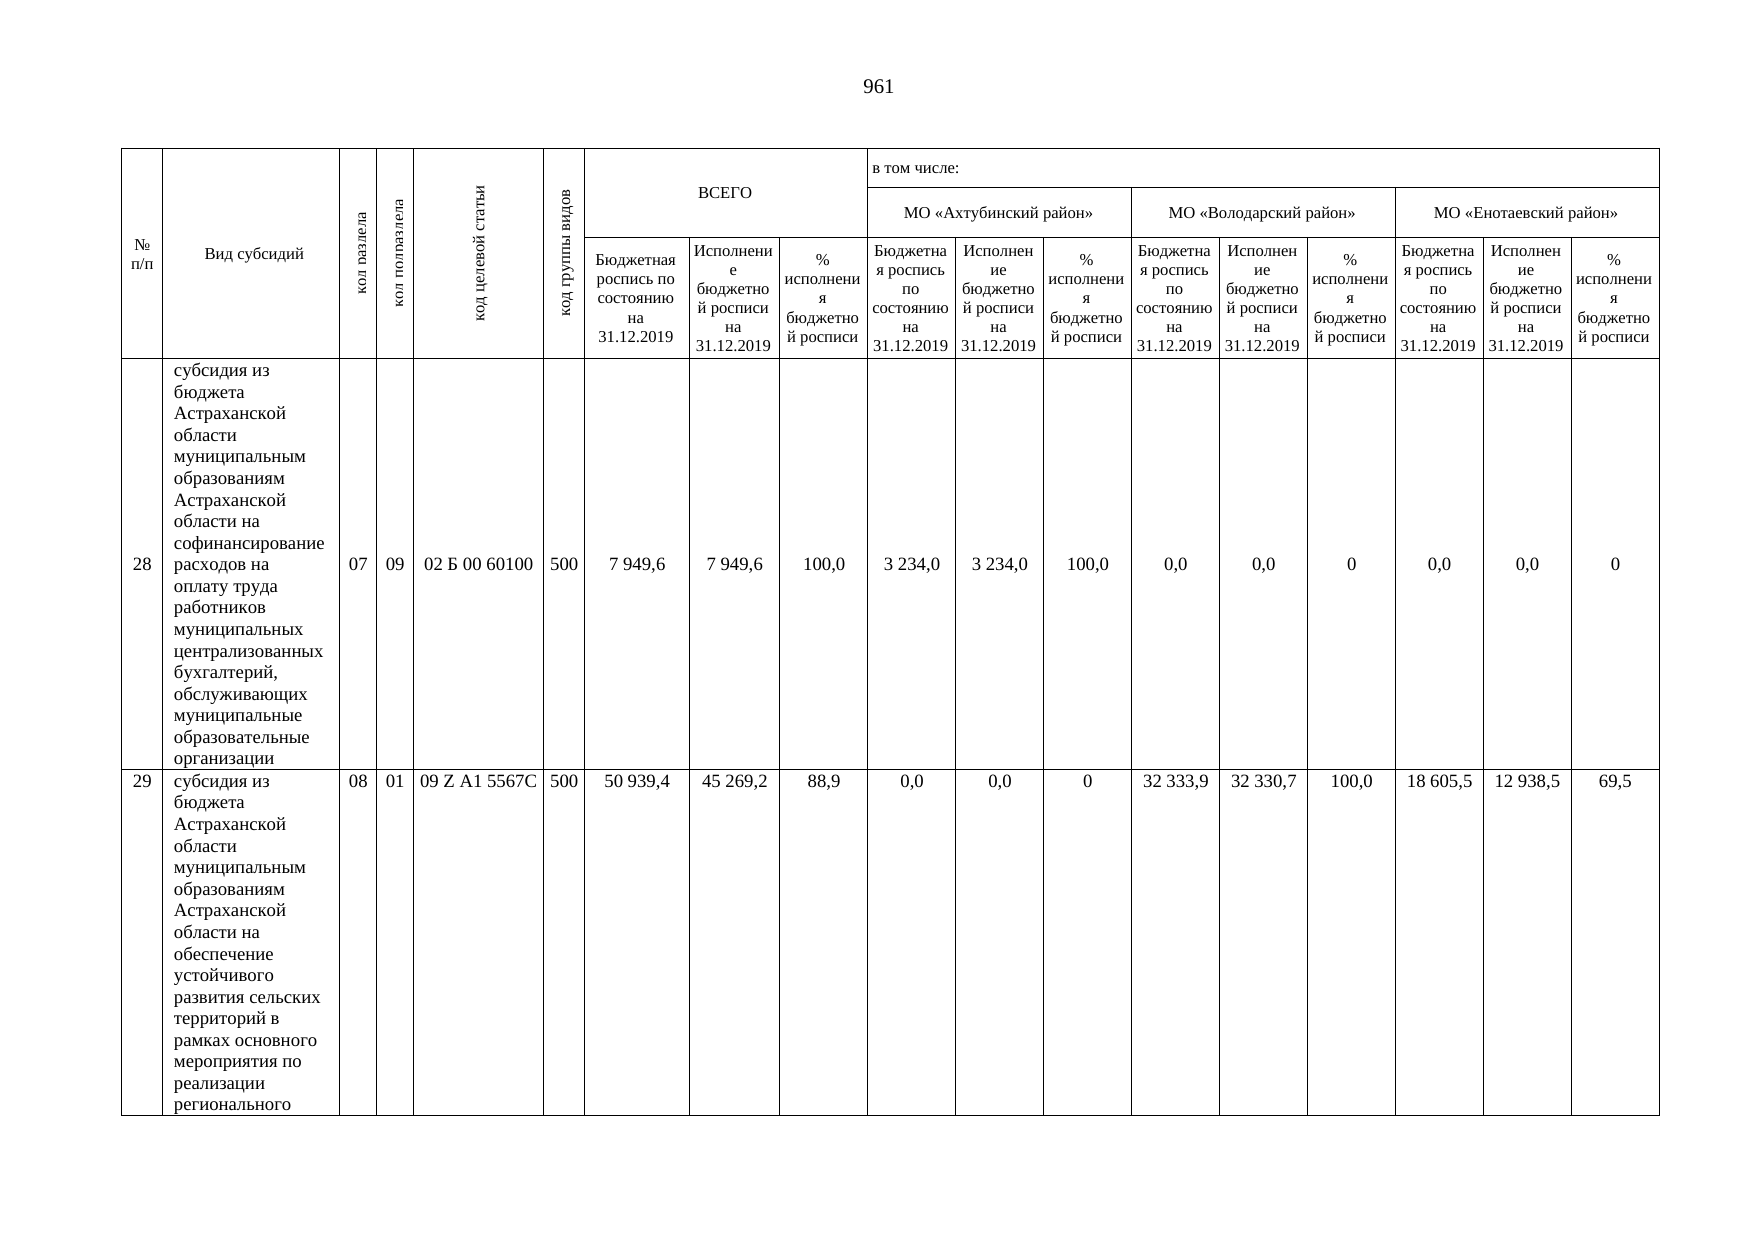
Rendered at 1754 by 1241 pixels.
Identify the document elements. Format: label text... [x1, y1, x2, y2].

table_cell 0 [1308, 359, 1395, 769]
table_cell 07 [340, 359, 376, 769]
table_cell 01 [377, 770, 413, 1115]
table_cell 12 938,5 [1484, 770, 1571, 1115]
table_cell Исполнение бюджетной росписи на 31.12.2019 [690, 238, 779, 358]
table_cell 45 269,2 [690, 770, 779, 1115]
table_cell 3 234,0 [956, 359, 1043, 769]
table_cell 0,0 [1396, 359, 1483, 769]
table_cell 7 949,6 [585, 359, 689, 769]
table_cell 50 939,4 [585, 770, 689, 1115]
table_cell 0 [1572, 359, 1659, 769]
table_cell 0,0 [1132, 359, 1219, 769]
table_cell Бюджетная роспись по состоянию на 31.12.2019 [585, 238, 689, 358]
table_header Вид субсидий [163, 149, 339, 358]
table_header код раздела [340, 149, 376, 358]
table_header код подраздела [377, 149, 413, 358]
table_cell 88,9 [780, 770, 867, 1115]
table_cell 100,0 [1044, 359, 1131, 769]
table_cell % исполнения бюджетной росписи [780, 238, 867, 358]
table_cell 7 949,6 [690, 359, 779, 769]
table_cell % исполнения бюджетной росписи [1308, 238, 1395, 358]
table_cell 0,0 [956, 770, 1043, 1115]
table_header № п/п [122, 149, 162, 358]
table_cell 32 330,7 [1220, 770, 1307, 1115]
table_cell 100,0 [780, 359, 867, 769]
table_cell 0,0 [868, 770, 955, 1115]
table_cell 69,5 [1572, 770, 1659, 1115]
table_cell Бюджетная роспись по состоянию на 31.12.2019 [1132, 238, 1219, 358]
table_cell МО «Ахтубинский район» [868, 188, 1131, 237]
table_cell Бюджетная роспись по состоянию на 31.12.2019 [1396, 238, 1483, 358]
table_cell % исполнения бюджетной росписи [1572, 238, 1659, 358]
table_cell субсидия из бюджета Астраханской области муниципальным образованиям Астраханской области на софинансирование расходов на оплату труда работников муниципальных централизованных бухгалтерий, обслуживающих муниципальные образовательные организации [163, 359, 339, 769]
table_cell 28 [122, 359, 162, 769]
table_cell 32 333,9 [1132, 770, 1219, 1115]
table_cell 500 [544, 770, 584, 1115]
table_cell 0 [1044, 770, 1131, 1115]
table_cell 09 [377, 359, 413, 769]
table_header код целевой статьи [414, 149, 543, 358]
table_cell 29 [122, 770, 162, 1115]
table_cell Бюджетная роспись по состоянию на 31.12.2019 [868, 238, 955, 358]
table_header код группы видов расходов [544, 149, 584, 358]
table_cell 0,0 [1484, 359, 1571, 769]
table_cell МО «Володарский район» [1132, 188, 1395, 237]
table_header в том числе: [868, 149, 1659, 187]
table_cell 100,0 [1308, 770, 1395, 1115]
table_header ВСЕГО [585, 149, 867, 237]
table_cell Исполнение бюджетной росписи на 31.12.2019 [956, 238, 1043, 358]
table_cell 500 [544, 359, 584, 769]
table_cell 0,0 [1220, 359, 1307, 769]
table_cell 09 Z A1 5567С [414, 770, 543, 1115]
table_cell 3 234,0 [868, 359, 955, 769]
table_cell 18 605,5 [1396, 770, 1483, 1115]
table_cell 08 [340, 770, 376, 1115]
table_cell МО «Енотаевский район» [1396, 188, 1659, 237]
table_cell % исполнения бюджетной росписи [1044, 238, 1131, 358]
table_cell Исполнение бюджетной росписи на 31.12.2019 [1220, 238, 1307, 358]
table_cell Исполнение бюджетной росписи на 31.12.2019 [1484, 238, 1571, 358]
table_cell 02 Б 00 60100 [414, 359, 543, 769]
